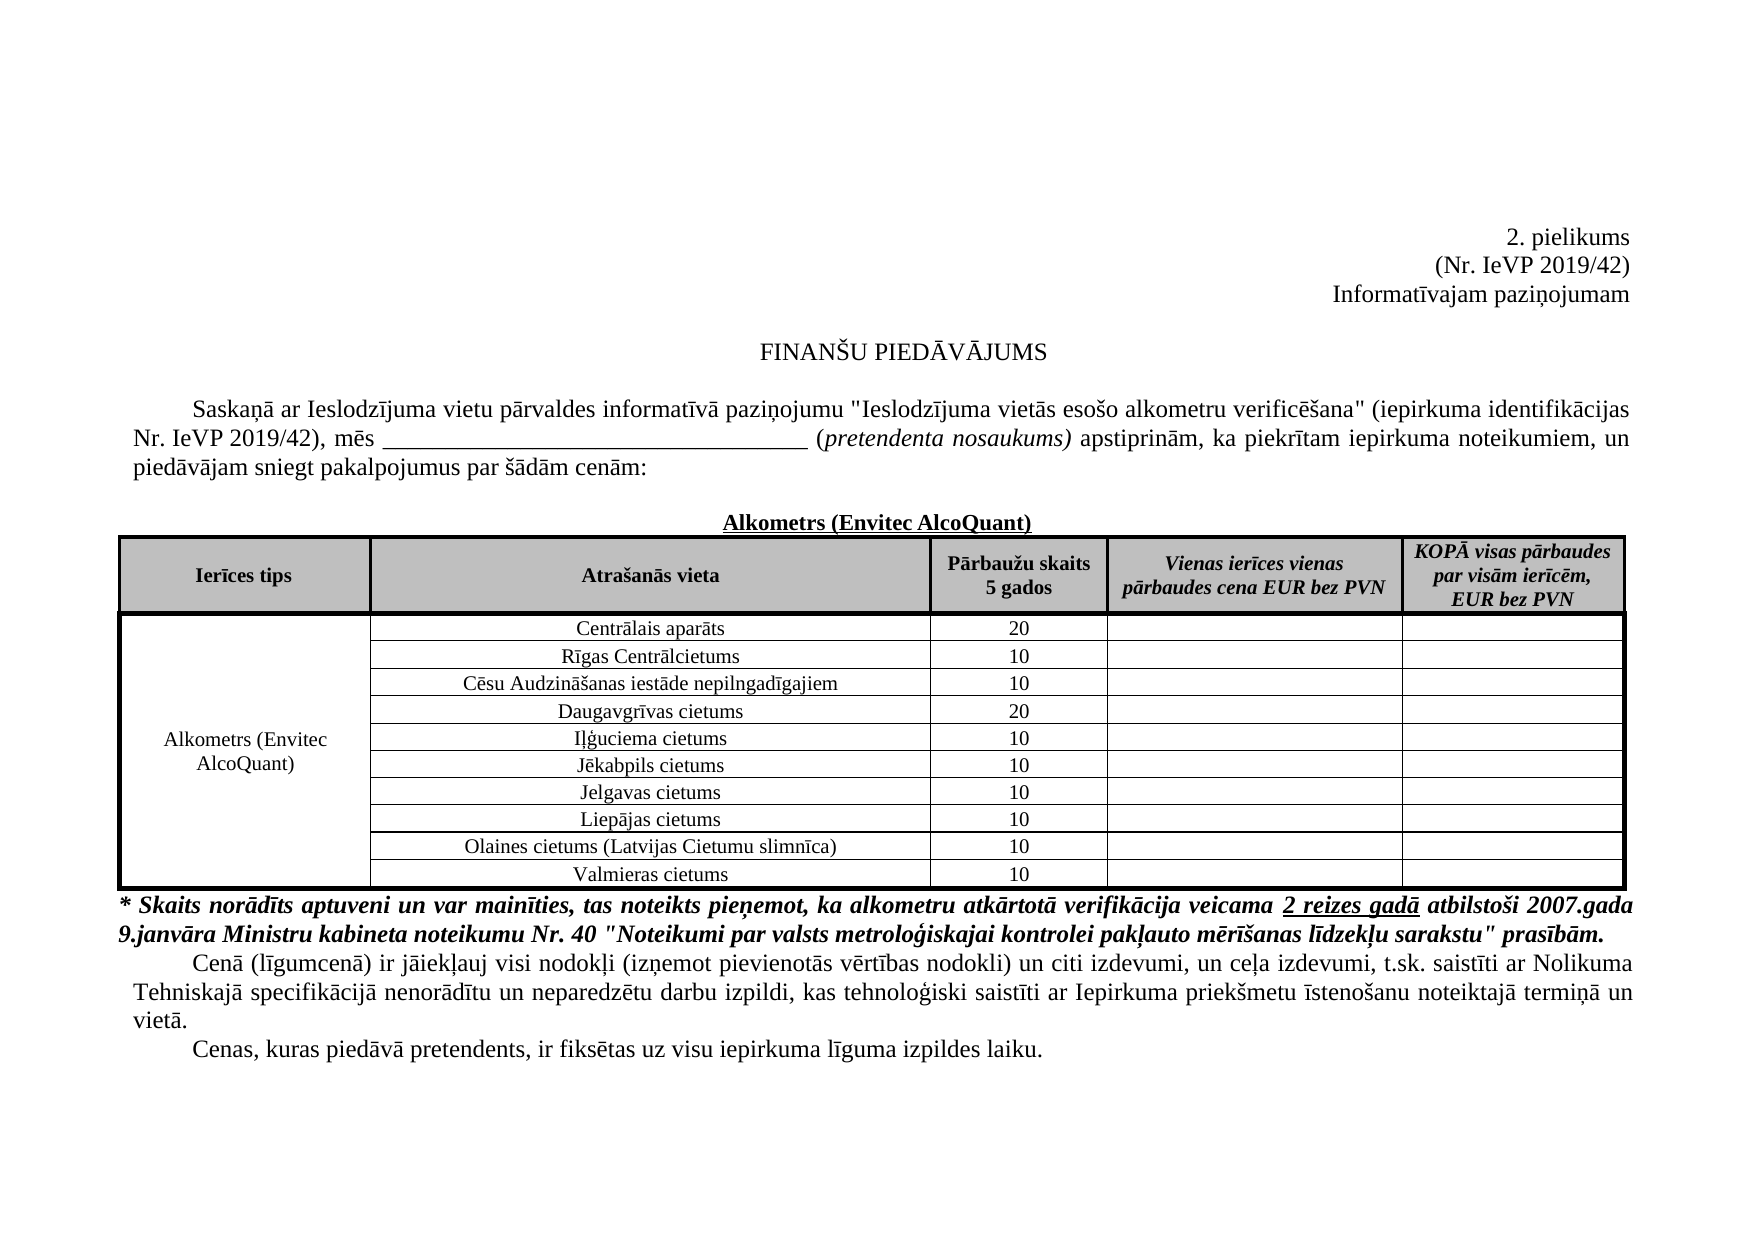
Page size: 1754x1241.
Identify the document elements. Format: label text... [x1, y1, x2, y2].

table_cell Alkometrs (Envitec AlcoQuant) [122, 616, 370, 886]
table_cell 10 [931, 833, 1107, 858]
table_header Pārbaužu skaits 5 gados [932, 539, 1106, 611]
table_cell Iļģuciema cietums [371, 724, 930, 750]
table_cell Valmieras cietums [371, 860, 930, 886]
text FINANŠU PIEDĀVĀJUMS [118, 337, 1630, 365]
table_cell [1403, 833, 1622, 858]
table_cell Jelgavas cietums [371, 778, 930, 804]
table_header Ierīces tips [121, 539, 369, 611]
text (Nr. IeVP 2019/42) [118, 250, 1630, 279]
table_cell [1108, 778, 1402, 804]
table_cell [1108, 641, 1402, 668]
table_cell [1403, 696, 1622, 723]
text Cenā (līgumcenā) ir jāiekļauj visi nodokļi (izņemot pievienotās vērtības nodokli) un citi izdevumi, un ceļa izdevumi, t.sk. saistīti ar Nolikuma Tehniskajā specifikācijā nenorādītu un neparedzētu darbu izpildi, kas tehnoloģiski saistīti ar Iepirkuma priekšmetu īstenošanu noteiktajā termiņā un vietā. [133, 948, 1636, 1034]
table_cell [1403, 724, 1622, 750]
table_cell 10 [931, 751, 1107, 777]
table_cell 10 [931, 641, 1107, 668]
table_cell 20 [931, 696, 1107, 723]
table_header Vienas ierīces vienas pārbaudes cena EUR bez PVN [1109, 539, 1401, 611]
table_cell [1403, 805, 1622, 831]
table_cell 10 [931, 778, 1107, 804]
text Saskaņā ar Ieslodzījuma vietu pārvaldes informatīvā paziņojumu "Ieslodzījuma vietās esošo alkometru verificēšana" (iepirkuma identifikācijas Nr. IeVP 2019/42), mēs __________________________________ (pretendenta nosaukums) apstiprinām, ka piekrītam iepirkuma noteikumiem, un piedāvājam sniegt pakalpojumus par šādām cenām: [133, 394, 1630, 480]
table_cell [1403, 616, 1622, 639]
table_cell [1108, 616, 1402, 639]
table_cell [1403, 778, 1622, 804]
table_cell 10 [931, 805, 1107, 831]
table_cell Jēkabpils cietums [371, 751, 930, 777]
table_cell [1403, 751, 1622, 777]
text Cenas, kuras piedāvā pretendents, ir fiksētas uz visu iepirkuma līguma izpildes laiku. [133, 1034, 1630, 1063]
table_cell [1403, 669, 1622, 695]
table_cell [1108, 669, 1402, 695]
text Alkometrs (Envitec AlcoQuant) [118, 509, 1636, 535]
table_cell [1108, 751, 1402, 777]
text 2. pielikums [118, 222, 1630, 250]
table_header Atrašanās vieta [372, 539, 929, 611]
table_cell 10 [931, 860, 1107, 886]
table_cell Liepājas cietums [371, 805, 930, 831]
text * Skaits norādīts aptuveni un var mainīties, tas noteikts pieņemot, ka alkometru atkārtotā verifikācija veicama 2 reizes gadā atbilstoši 2007.gada 9.janvāra Ministru kabineta noteikumu Nr. 40 "Noteikumi par valsts metroloģiskajai kontrolei pakļauto mērīšanas līdzekļu sarakstu" prasībām. [118, 890, 1636, 948]
table_cell 10 [931, 724, 1107, 750]
table_cell [1403, 860, 1622, 886]
table_cell [1108, 860, 1402, 886]
table_header KOPĀ visas pārbaudes par visām ierīcēm, EUR bez PVN [1404, 539, 1623, 611]
table_cell [1108, 833, 1402, 858]
table_cell Rīgas Centrālcietums [371, 641, 930, 668]
table_cell 20 [931, 616, 1107, 639]
table_cell [1108, 696, 1402, 723]
table_cell 10 [931, 669, 1107, 695]
table_cell [1403, 641, 1622, 668]
table_cell [1108, 724, 1402, 750]
table_cell Cēsu Audzināšanas iestāde nepilngadīgajiem [371, 669, 930, 695]
table_cell Olaines cietums (Latvijas Cietumu slimnīca) [371, 833, 930, 858]
table_cell [1108, 805, 1402, 831]
table_cell Daugavgrīvas cietums [371, 696, 930, 723]
table_cell Centrālais aparāts [371, 616, 930, 639]
text Informatīvajam paziņojumam [118, 279, 1630, 308]
